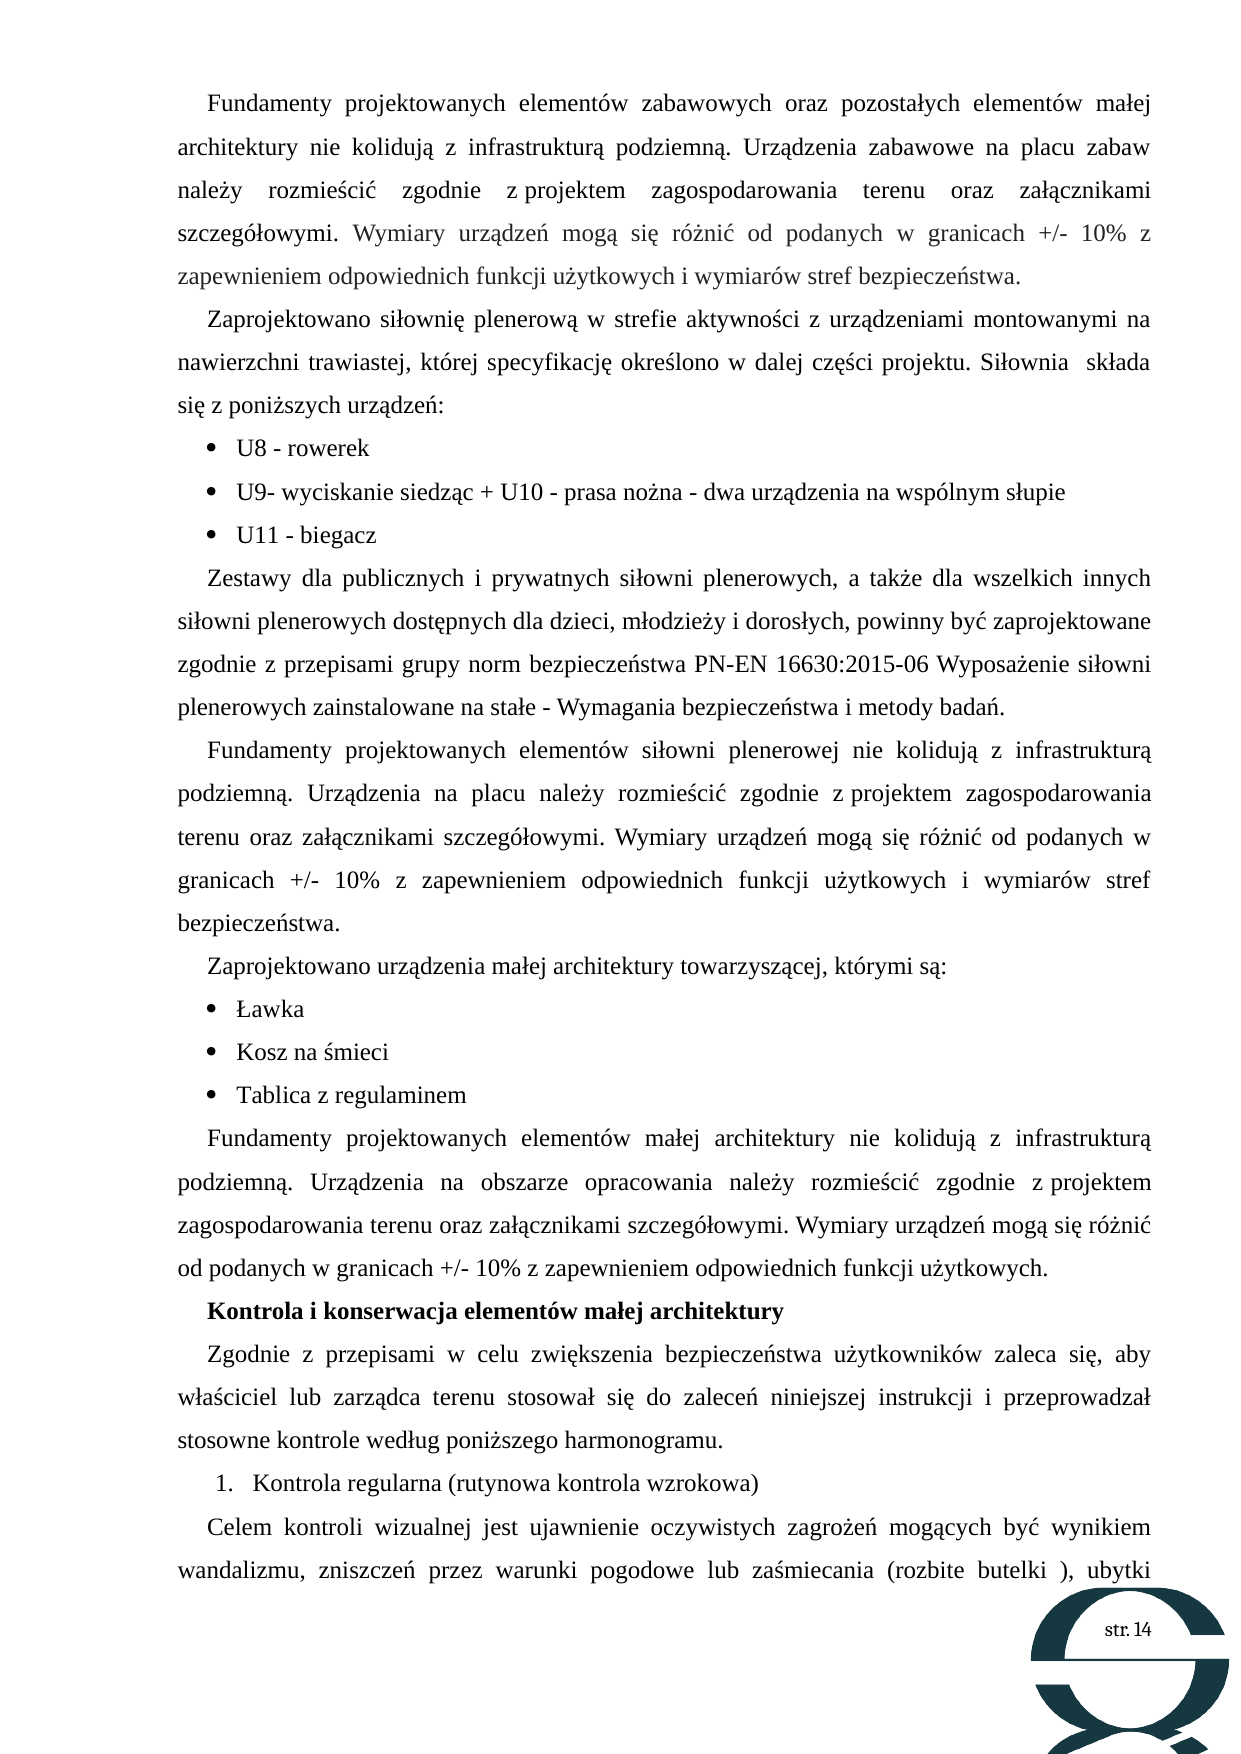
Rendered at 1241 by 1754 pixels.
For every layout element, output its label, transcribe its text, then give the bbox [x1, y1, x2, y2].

list U8 - rowerek [207, 433, 1152, 462]
text Zgodnie z przepisami w celu zwiększenia bezpieczeństwa użytkowników zaleca się, aby właściciel lub zarządca terenu stosował się do zaleceń niniejszej instrukcji i przeprowadzał stosowne kontrole według poniższego harmonogramu. [177, 1339, 1152, 1454]
list Zestawy dla publicznych i prywatnych siłowni plenerowych, a także dla wszelkich innych siłowni plenerowych dostępnych dla dzieci, młodzieży i dorosłych, powinny być zaprojektowane zgodnie z przepisami grupy norm bezpieczeństwa PN-EN 16630:2015-06 Wyposażenie siłowni plenerowych zainstalowane na stałe - Wymagania bezpieczeństwa i metody badań. [177, 563, 1152, 721]
list Fundamenty projektowanych elementów siłowni plenerowej nie kolidują z infrastrukturą podziemną. Urządzenia na placu należy rozmieścić zgodnie z projektem zagospodarowania terenu oraz załącznikami szczegółowymi. Wymiary urządzeń mogą się różnić od podanych w granicach +/- 10% z zapewnieniem odpowiednich funkcji użytkowych i wymiarów stref bezpieczeństwa. [177, 735, 1152, 937]
list Fundamenty projektowanych elementów małej architektury nie kolidują z infrastrukturą podziemną. Urządzenia na obszarze opracowania należy rozmieścić zgodnie z projektem zagospodarowania terenu oraz załącznikami szczegółowymi. Wymiary urządzeń mogą się różnić od podanych w granicach +/- 10% z zapewnieniem odpowiednich funkcji użytkowych. [177, 1123, 1152, 1282]
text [177, 1512, 1152, 1583]
list Kontrola regularna (rutynowa kontrola wzrokowa) [215, 1468, 1152, 1497]
list U9- wyciskanie siedząc + U10 - prasa nożna - dwa urządzenia na wspólnym słupie [207, 477, 1152, 505]
list Zaprojektowano siłownię plenerową w strefie aktywności z urządzeniami montowanymi na nawierzchni trawiastej, której specyfikację określono w dalej części projektu. Siłownia składa się z poniższych urządzeń: [177, 304, 1152, 419]
picture [1012, 1569, 1241, 1754]
list U11 - biegacz [207, 520, 1152, 548]
list Ławka [207, 994, 1152, 1023]
list Fundamenty projektowanych elementów zabawowych oraz pozostałych elementów małej architektury nie kolidują z infrastrukturą podziemną. Urządzenia zabawowe na placu zabaw należy rozmieścić zgodnie z projektem zagospodarowania terenu oraz załącznikami szczegółowymi. Wymiary urządzeń mogą się różnić od podanych w granicach +/- 10% z zapewnieniem odpowiednich funkcji użytkowych i wymiarów stref bezpieczeństwa. [177, 88, 1152, 290]
list Kosz na śmieci [207, 1037, 1152, 1066]
list Zaprojektowano urządzenia małej architektury towarzyszącej, którymi są: [177, 951, 1152, 980]
list Tablica z regulaminem [207, 1080, 1152, 1109]
list Kontrola i konserwacja elementów małej architektury [177, 1296, 1152, 1325]
